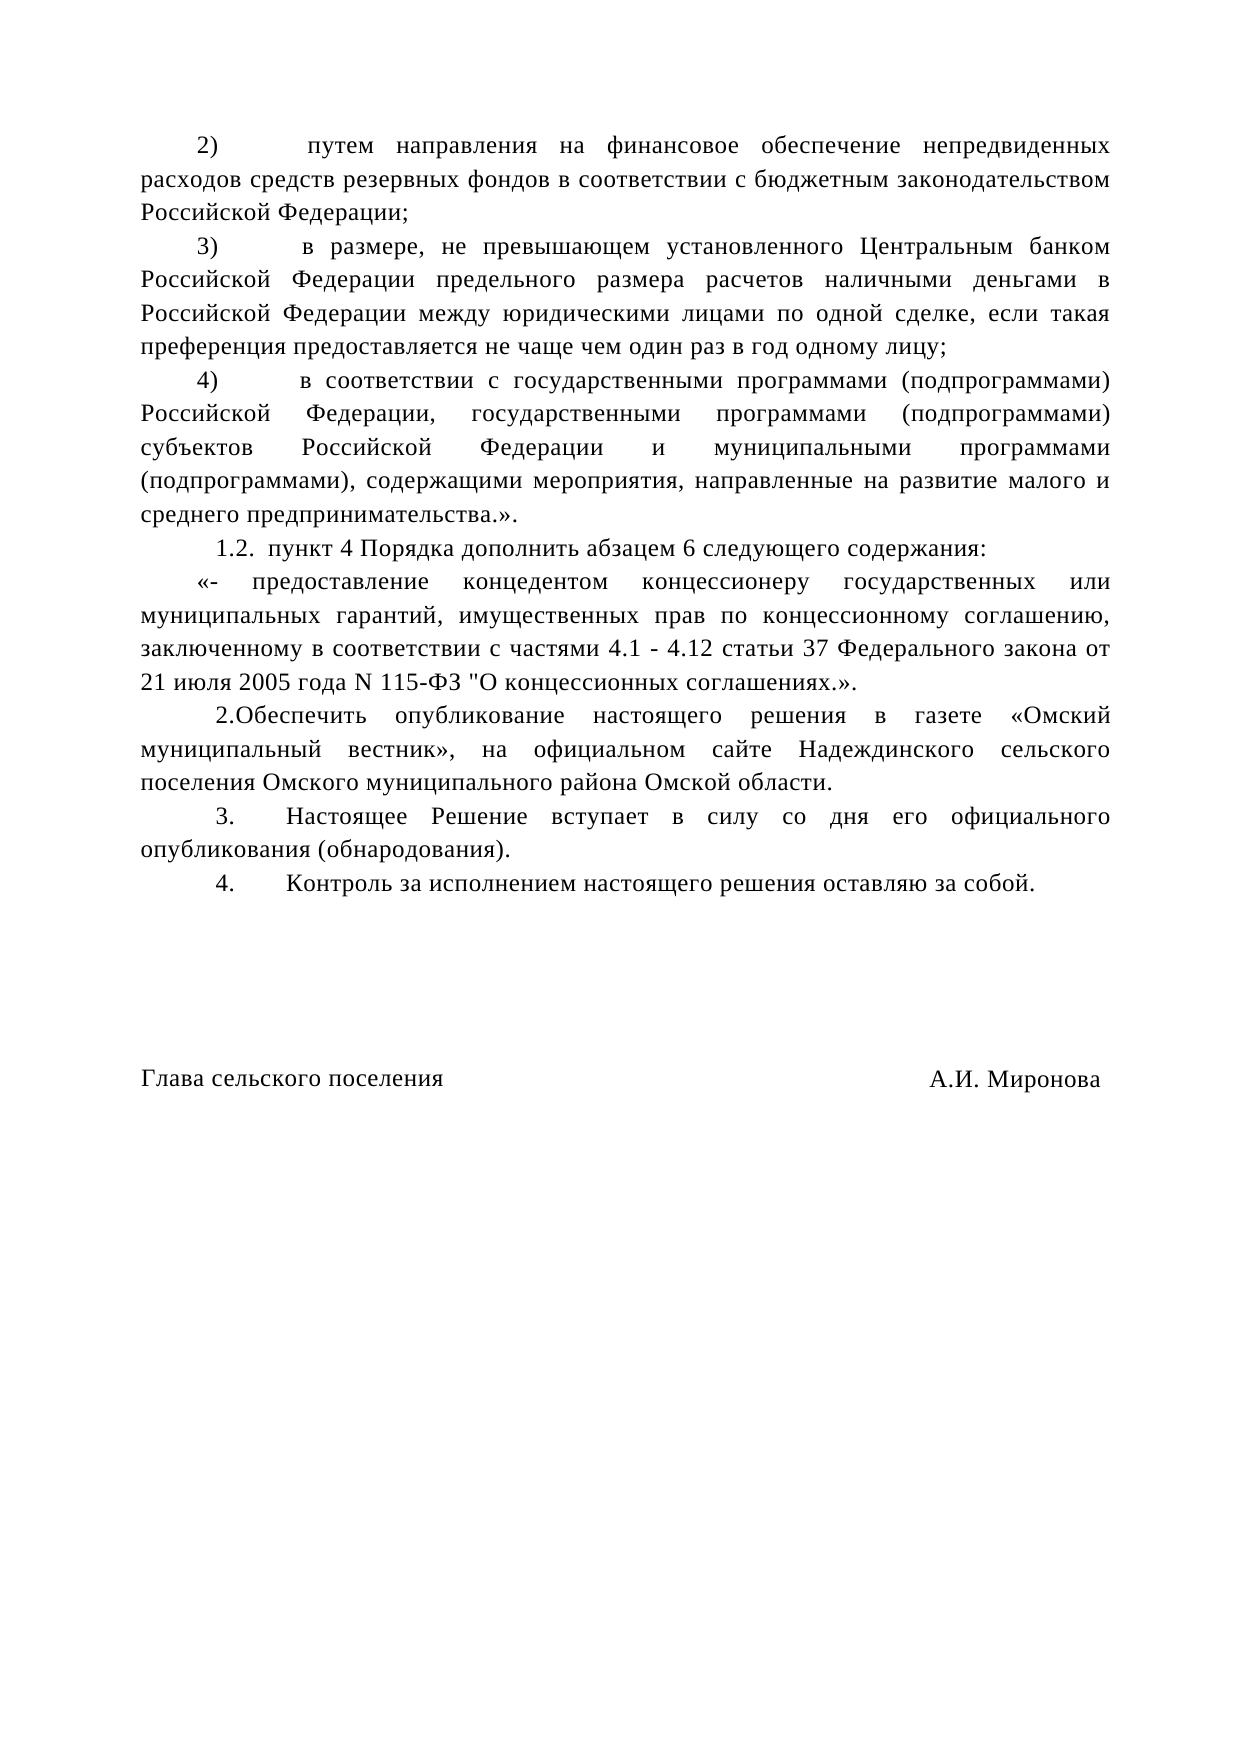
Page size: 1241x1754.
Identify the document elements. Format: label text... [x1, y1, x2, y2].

text Глава сельского поселения [141, 1067, 444, 1092]
list пункт 4 Порядка дополнить абзацем 6 следующего содержания: [140, 529, 1114, 563]
list в соответствии с государственными программами (подпрограммами) Российской Федерации, государственными программами (подпрограммами) субъектов Российской Федерации и муниципальными программами (подпрограммами), содержащими мероприятия, направленные на развитие малого и среднего предпринимательства.». [140, 362, 1112, 529]
text А.И. Миронова [929, 1067, 1101, 1092]
list Контроль за исполнением настоящего решения оставляю за собой. [140, 865, 1114, 898]
list в размере, не превышающем установленного Центральным банком Российской Федерации предельного размера расчетов наличными деньгами в Российской Федерации между юридическими лицами по одной сделке, если такая преференция предоставляется не чаще чем один раз в год одному лицу; [140, 227, 1112, 362]
text «- предоставление концедентом концессионеру государственных или муниципальных гарантий, имущественных прав по концессионному соглашению, заключенному в соответствии с частями 4.1 - 4.12 статьи 37 Федерального закона от 21 июля 2005 года N 115-ФЗ "О концессионных соглашениях.». [140, 563, 1112, 697]
text 2.Обеспечить опубликование настоящего решения в газете «Омский муниципальный вестник», на официальном сайте Надеждинского сельского поселения Омского муниципального района Омской области. [140, 697, 1112, 798]
list Настоящее Решение вступает в силу со дня его официального опубликования (обнародования). [140, 798, 1112, 865]
list путем направления на финансовое обеспечение непредвиденных расходов средств резервных фондов в соответствии с бюджетным законодательством Российской Федерации; [140, 127, 1112, 227]
